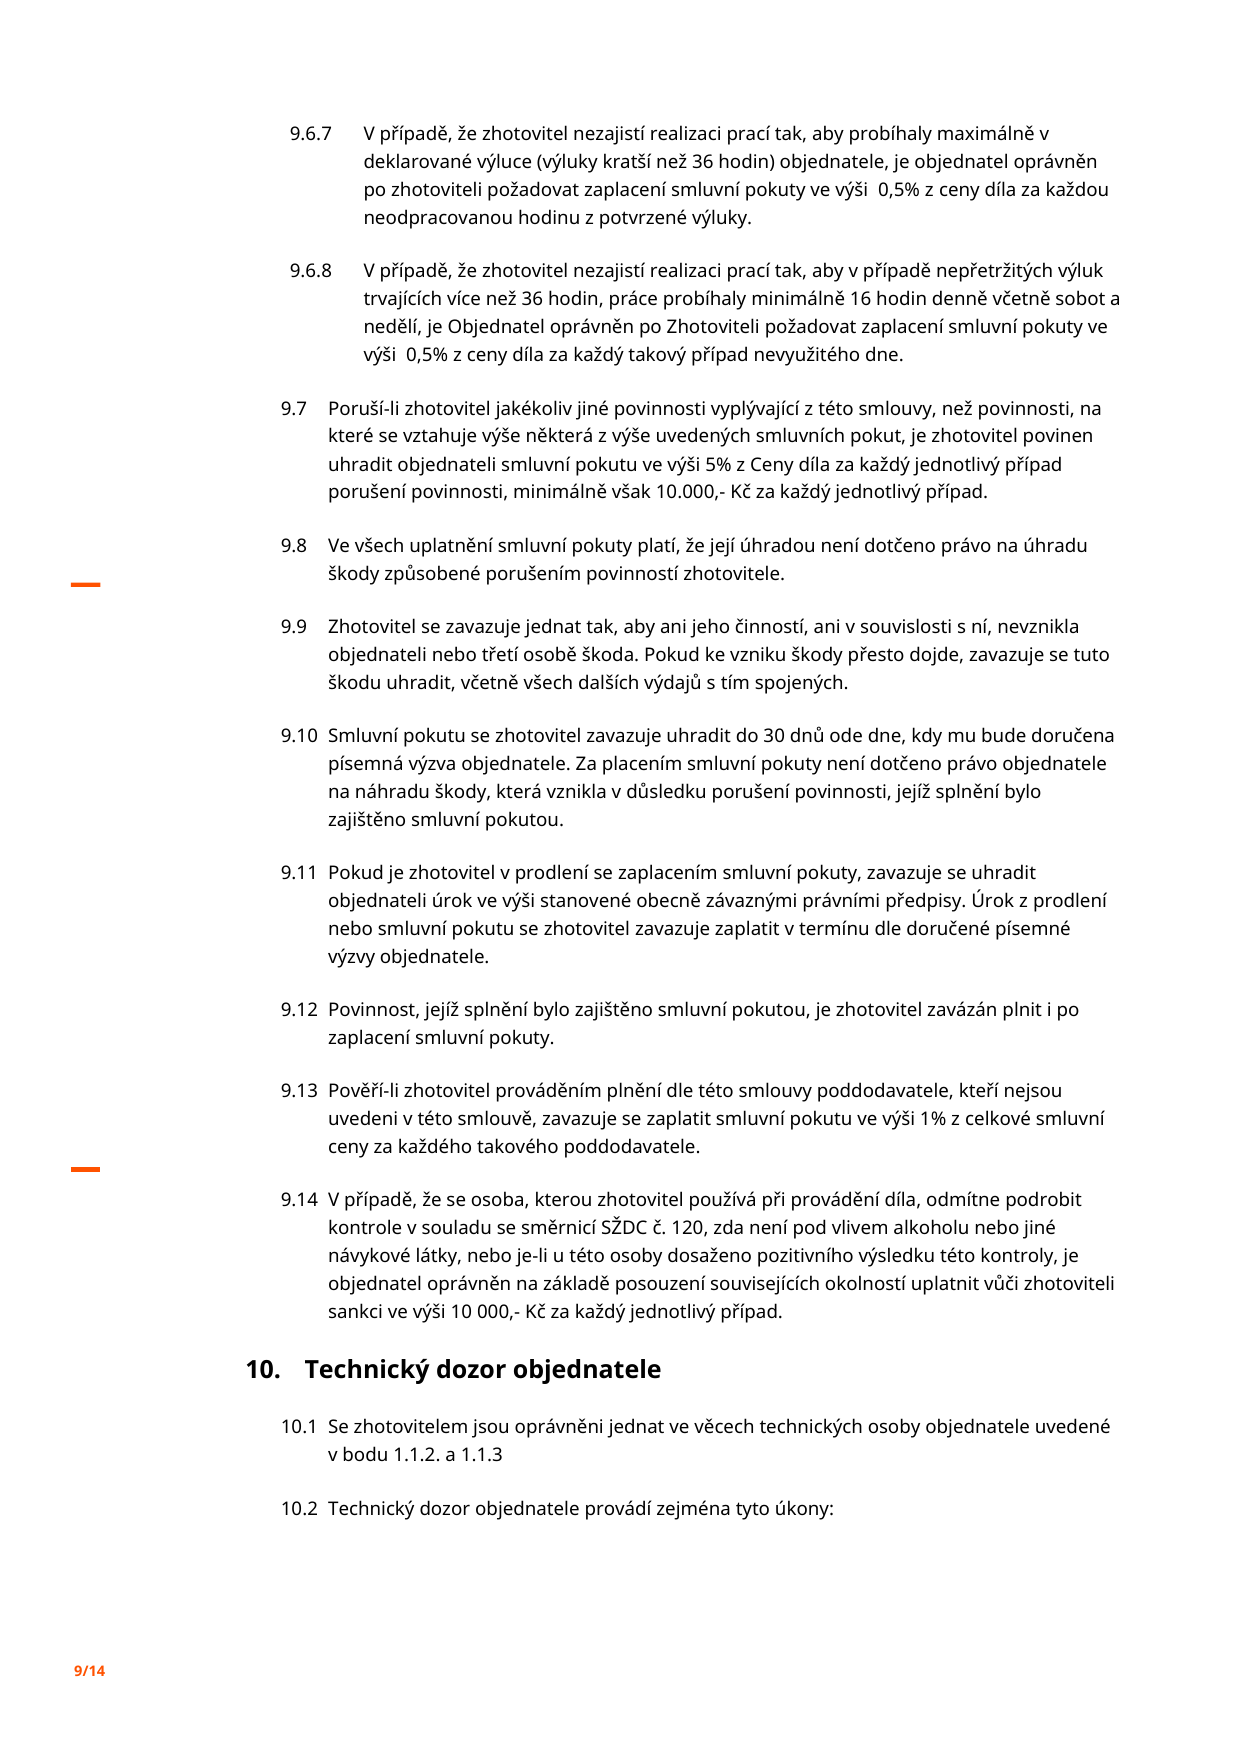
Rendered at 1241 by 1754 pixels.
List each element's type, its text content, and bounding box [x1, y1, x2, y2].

list Povinnost, jejíž splnění bylo zajištěno smluvní pokutou, je zhotovitel zavázán plnit i po zaplacení smluvní pokuty. [281, 996, 1122, 1050]
list Pověří-li zhotovitel prováděním plnění dle této smlouvy poddodavatele, kteří nejsou uvedeni v této smlouvě, zavazuje se zaplatit smluvní pokutu ve výši 1% z celkové smluvní ceny za každého takového poddodavatele. [281, 1077, 1122, 1159]
list Pokud je zhotovitel v prodlení se zaplacením smluvní pokuty, zavazuje se uhradit objednateli úrok ve výši stanovené obecně závaznými právními předpisy. Úrok z prodlení nebo smluvní pokutu se zhotovitel zavazuje zaplatit v termínu dle doručené písemné výzvy objednatele. [281, 859, 1122, 969]
list Ve všech uplatnění smluvní pokuty platí, že její úhradou není dotčeno právo na úhradu škody způsobené porušením povinností zhotovitele. [281, 532, 1122, 585]
list Technický dozor objednatele provádí zejména tyto úkony: [281, 1495, 1122, 1520]
list Zhotovitel se zavazuje jednat tak, aby ani jeho činností, ani v souvislosti s ní, nevznikla objednateli nebo třetí osobě škoda. Pokud ke vzniku škody přesto dojde, zavazuje se tuto škodu uhradit, včetně všech dalších výdajů s tím spojených. [281, 613, 1122, 694]
list V případě, že se osoba, kterou zhotovitel používá při provádění díla, odmítne podrobit kontrole v souladu se směrnicí SŽDC č. 120, zda není pod vlivem alkoholu nebo jiné návykové látky, nebo je-li u této osoby dosaženo pozitivního výsledku této kontroly, je objednatel oprávněn na základě posouzení souvisejících okolností uplatnit vůči zhotoviteli sankci ve výši 10 000,- Kč za každý jednotlivý případ. [281, 1186, 1122, 1324]
list Smluvní pokutu se zhotovitel zavazuje uhradit do 30 dnů ode dne, kdy mu bude doručena písemná výzva objednatele. Za placením smluvní pokuty není dotčeno právo objednatele na náhradu škody, která vznikla v důsledku porušení povinnosti, jejíž splnění bylo zajištěno smluvní pokutou. [281, 722, 1122, 832]
list Poruší-li zhotovitel jakékoliv jiné povinnosti vyplývající z této smlouvy, než povinnosti, na které se vztahuje výše některá z výše uvedených smluvních pokut, je zhotovitel povinen uhradit objednateli smluvní pokutu ve výši 5% z Ceny díla za každý jednotlivý případ porušení povinnosti, minimálně však 10.000,- Kč za každý jednotlivý případ. [281, 395, 1122, 504]
list Technický dozor objednatele [245, 1351, 1122, 1385]
list V případě, že zhotovitel nezajistí realizaci prací tak, aby probíhaly maximálně v deklarované výluce (výluky kratší než 36 hodin) objednatele, je objednatel oprávněn po zhotoviteli požadovat zaplacení smluvní pokuty ve výši 0,5% z ceny díla za každou neodpracovanou hodinu z potvrzené výluky. [289, 121, 1122, 230]
list V případě, že zhotovitel nezajistí realizaci prací tak, aby v případě nepřetržitých výluk trvajících více než 36 hodin, práce probíhaly minimálně 16 hodin denně včetně sobot a nedělí, je Objednatel oprávněn po Zhotoviteli požadovat zaplacení smluvní pokuty ve výši 0,5% z ceny díla za každý takový případ nevyužitého dne. [289, 258, 1122, 367]
list Se zhotovitelem jsou oprávněni jednat ve věcech technických osoby objednatele uvedené v bodu 1.1.2. a 1.1.3 [281, 1414, 1122, 1467]
